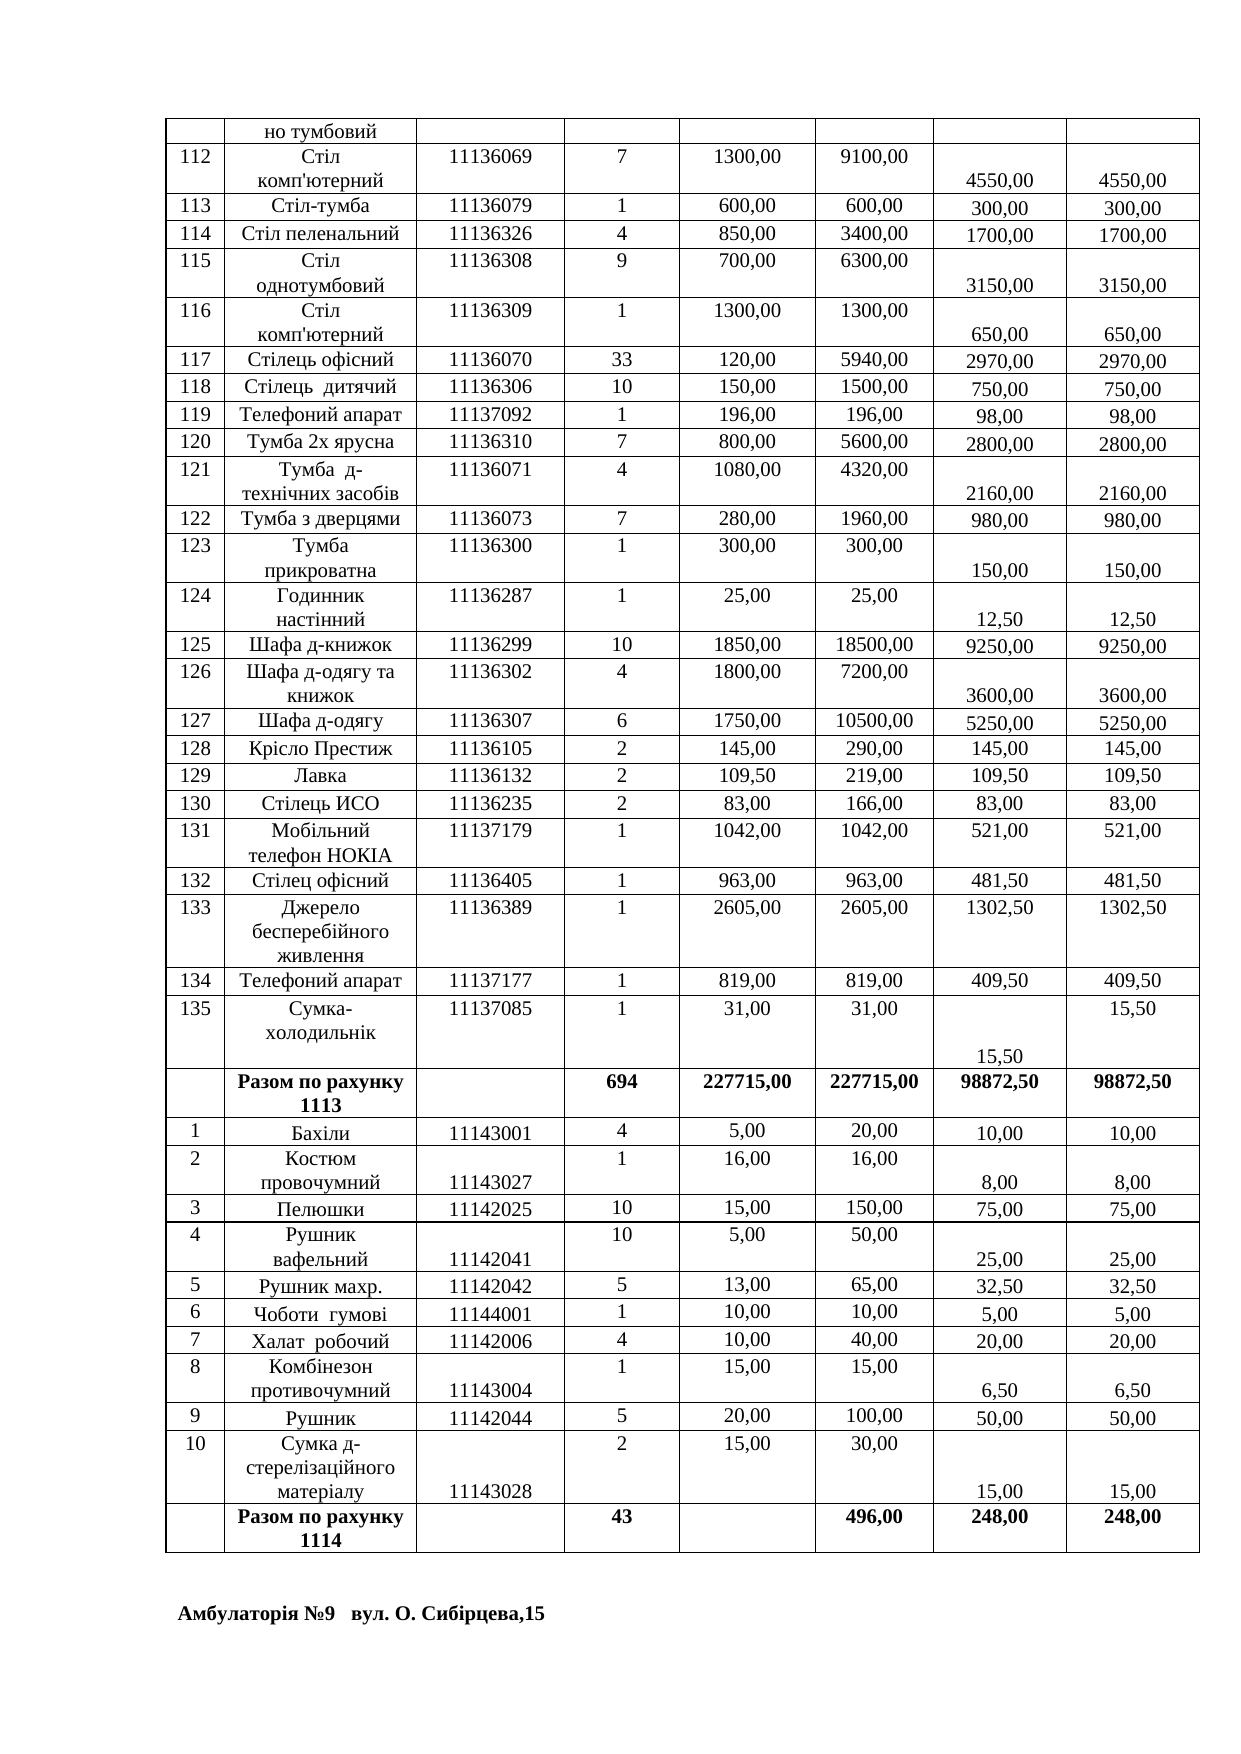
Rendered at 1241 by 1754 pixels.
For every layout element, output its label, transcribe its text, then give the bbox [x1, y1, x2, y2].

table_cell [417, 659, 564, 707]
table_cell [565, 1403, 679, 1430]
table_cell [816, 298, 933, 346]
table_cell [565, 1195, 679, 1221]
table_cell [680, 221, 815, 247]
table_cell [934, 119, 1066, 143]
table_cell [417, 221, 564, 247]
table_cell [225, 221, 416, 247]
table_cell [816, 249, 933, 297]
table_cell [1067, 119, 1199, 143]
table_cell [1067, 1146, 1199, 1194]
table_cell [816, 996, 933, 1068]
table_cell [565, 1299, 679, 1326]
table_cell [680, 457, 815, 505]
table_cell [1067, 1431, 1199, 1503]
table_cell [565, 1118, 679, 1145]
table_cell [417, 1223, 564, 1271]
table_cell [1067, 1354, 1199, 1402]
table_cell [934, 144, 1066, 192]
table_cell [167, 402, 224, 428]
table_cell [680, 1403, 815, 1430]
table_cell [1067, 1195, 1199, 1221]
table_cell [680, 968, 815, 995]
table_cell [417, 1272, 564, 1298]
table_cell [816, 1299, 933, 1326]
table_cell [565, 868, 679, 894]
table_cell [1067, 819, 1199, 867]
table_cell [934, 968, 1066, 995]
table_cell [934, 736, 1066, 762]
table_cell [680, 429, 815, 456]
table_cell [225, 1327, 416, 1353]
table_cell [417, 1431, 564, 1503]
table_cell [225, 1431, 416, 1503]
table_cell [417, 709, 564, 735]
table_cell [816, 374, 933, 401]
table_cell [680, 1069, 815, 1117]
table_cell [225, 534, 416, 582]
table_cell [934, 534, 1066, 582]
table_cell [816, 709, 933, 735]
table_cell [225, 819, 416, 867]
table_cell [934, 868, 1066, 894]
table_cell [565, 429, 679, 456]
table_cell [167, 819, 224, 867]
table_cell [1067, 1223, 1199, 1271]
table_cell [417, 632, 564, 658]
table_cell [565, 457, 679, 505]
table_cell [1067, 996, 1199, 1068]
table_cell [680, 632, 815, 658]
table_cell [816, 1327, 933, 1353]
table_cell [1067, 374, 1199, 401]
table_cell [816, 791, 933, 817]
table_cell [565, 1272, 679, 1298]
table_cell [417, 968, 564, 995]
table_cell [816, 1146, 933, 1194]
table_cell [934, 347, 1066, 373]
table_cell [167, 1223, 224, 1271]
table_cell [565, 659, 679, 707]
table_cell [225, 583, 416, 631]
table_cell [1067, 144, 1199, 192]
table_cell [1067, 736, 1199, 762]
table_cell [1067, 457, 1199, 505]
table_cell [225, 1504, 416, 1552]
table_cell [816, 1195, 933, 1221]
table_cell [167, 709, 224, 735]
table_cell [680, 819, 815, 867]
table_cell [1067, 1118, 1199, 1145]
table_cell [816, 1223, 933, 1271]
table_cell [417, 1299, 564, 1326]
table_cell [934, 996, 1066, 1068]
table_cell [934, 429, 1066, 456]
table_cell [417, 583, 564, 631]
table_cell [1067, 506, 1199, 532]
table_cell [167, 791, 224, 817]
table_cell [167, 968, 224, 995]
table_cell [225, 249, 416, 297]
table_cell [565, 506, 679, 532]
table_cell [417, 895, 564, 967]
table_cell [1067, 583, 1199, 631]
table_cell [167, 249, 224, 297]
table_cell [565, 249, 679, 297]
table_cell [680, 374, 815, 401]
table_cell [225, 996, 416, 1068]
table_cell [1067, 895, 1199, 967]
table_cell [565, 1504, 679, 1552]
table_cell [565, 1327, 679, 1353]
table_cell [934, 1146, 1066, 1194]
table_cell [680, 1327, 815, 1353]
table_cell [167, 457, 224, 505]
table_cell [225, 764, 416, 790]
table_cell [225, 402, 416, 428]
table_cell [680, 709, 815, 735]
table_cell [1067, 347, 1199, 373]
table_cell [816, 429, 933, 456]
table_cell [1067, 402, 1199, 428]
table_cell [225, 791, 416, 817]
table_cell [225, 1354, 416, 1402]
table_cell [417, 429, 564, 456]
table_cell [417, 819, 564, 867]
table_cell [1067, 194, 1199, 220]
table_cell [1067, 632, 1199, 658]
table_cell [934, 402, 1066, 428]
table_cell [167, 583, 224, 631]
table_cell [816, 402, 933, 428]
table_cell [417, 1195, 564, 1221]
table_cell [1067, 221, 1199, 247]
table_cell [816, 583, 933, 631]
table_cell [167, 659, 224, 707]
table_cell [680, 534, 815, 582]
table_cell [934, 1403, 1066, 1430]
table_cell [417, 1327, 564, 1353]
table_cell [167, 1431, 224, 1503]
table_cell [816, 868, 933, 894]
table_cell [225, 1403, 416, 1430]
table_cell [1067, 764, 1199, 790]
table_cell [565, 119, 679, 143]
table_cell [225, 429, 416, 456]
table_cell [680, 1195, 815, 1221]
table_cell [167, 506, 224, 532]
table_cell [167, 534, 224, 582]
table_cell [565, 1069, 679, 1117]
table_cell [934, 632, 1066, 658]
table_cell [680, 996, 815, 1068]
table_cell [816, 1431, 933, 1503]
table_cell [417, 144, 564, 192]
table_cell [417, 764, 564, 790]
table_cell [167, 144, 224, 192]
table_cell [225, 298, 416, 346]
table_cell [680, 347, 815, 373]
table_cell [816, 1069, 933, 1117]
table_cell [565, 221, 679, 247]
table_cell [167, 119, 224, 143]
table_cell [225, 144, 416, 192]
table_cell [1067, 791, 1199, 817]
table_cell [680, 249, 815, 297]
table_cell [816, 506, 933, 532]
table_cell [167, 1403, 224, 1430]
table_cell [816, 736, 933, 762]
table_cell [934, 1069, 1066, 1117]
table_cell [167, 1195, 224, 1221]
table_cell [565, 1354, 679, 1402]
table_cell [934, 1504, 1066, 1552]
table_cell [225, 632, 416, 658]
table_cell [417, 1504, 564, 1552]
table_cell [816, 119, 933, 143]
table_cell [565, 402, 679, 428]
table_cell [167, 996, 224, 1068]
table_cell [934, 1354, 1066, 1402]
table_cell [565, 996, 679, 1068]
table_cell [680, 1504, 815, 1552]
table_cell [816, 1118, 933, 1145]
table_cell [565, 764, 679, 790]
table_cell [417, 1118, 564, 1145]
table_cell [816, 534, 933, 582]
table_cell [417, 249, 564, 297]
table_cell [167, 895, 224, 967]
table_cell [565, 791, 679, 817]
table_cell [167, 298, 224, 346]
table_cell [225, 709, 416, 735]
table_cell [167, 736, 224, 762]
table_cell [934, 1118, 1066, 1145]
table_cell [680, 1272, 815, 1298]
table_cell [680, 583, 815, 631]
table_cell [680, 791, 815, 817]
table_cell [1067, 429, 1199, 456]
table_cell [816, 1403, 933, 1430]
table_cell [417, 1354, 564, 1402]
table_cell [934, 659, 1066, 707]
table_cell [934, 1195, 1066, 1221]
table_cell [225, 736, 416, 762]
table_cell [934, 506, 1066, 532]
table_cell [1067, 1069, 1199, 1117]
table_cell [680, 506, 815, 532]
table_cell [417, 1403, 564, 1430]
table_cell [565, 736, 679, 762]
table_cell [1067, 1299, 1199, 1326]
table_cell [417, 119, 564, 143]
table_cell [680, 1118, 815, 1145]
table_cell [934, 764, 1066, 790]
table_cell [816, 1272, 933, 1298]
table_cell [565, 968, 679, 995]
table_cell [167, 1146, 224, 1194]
text Амбулаторія №9 вул. О. Сибірцева,15 [177, 1601, 1152, 1625]
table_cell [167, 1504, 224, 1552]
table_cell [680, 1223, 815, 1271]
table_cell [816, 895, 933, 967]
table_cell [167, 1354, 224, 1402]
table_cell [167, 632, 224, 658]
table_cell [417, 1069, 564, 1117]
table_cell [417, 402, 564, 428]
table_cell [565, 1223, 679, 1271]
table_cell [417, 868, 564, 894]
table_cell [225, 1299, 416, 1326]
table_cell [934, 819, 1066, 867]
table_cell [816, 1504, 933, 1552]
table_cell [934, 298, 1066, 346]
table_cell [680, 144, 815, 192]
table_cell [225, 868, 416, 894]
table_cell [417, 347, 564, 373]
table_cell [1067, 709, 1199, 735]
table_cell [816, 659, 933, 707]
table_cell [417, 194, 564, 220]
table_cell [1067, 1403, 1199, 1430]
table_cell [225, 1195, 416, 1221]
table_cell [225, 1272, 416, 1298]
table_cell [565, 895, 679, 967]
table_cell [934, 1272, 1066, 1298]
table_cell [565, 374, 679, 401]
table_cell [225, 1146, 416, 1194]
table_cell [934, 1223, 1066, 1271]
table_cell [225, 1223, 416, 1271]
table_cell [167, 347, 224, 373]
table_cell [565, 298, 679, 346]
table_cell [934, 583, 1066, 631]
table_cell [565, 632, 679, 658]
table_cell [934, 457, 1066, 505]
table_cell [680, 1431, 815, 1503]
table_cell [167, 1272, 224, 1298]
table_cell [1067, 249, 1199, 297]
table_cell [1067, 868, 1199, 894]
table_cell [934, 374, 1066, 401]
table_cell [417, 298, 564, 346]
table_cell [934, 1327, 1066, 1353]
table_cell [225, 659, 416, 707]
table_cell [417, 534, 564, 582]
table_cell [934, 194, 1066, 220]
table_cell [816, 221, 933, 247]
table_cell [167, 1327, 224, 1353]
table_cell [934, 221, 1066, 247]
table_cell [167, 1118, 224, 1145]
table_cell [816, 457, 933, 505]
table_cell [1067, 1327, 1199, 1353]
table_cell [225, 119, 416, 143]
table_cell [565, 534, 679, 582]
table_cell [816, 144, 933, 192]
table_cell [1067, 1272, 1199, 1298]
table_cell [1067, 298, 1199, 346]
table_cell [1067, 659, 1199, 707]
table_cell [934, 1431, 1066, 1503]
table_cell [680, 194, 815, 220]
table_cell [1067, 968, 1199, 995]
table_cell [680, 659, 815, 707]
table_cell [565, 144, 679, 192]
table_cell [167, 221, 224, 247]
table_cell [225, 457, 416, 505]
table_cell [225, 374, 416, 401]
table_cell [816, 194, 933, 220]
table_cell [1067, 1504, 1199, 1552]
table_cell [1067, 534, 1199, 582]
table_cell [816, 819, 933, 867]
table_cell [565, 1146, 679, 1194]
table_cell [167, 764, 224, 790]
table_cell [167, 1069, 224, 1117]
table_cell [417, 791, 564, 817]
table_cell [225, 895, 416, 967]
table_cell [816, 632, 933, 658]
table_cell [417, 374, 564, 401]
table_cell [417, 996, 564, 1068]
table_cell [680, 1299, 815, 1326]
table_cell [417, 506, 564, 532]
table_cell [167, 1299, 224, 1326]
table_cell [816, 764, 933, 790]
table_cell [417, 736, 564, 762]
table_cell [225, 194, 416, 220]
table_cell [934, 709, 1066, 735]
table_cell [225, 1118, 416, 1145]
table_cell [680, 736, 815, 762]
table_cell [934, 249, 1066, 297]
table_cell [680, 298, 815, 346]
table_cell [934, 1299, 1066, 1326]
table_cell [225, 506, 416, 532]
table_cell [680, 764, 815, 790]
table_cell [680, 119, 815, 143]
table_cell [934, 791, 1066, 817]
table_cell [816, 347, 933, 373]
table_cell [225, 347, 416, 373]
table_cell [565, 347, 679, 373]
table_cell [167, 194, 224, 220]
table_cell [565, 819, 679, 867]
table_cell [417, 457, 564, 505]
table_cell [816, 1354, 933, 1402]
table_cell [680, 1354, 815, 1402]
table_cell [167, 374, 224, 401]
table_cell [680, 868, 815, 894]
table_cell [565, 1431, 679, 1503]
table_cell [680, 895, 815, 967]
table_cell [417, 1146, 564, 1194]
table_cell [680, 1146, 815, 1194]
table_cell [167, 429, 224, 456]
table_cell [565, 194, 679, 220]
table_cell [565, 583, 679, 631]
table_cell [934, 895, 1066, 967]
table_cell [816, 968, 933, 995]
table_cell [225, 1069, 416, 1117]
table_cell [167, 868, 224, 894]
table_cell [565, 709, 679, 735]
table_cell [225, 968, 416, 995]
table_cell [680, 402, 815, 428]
